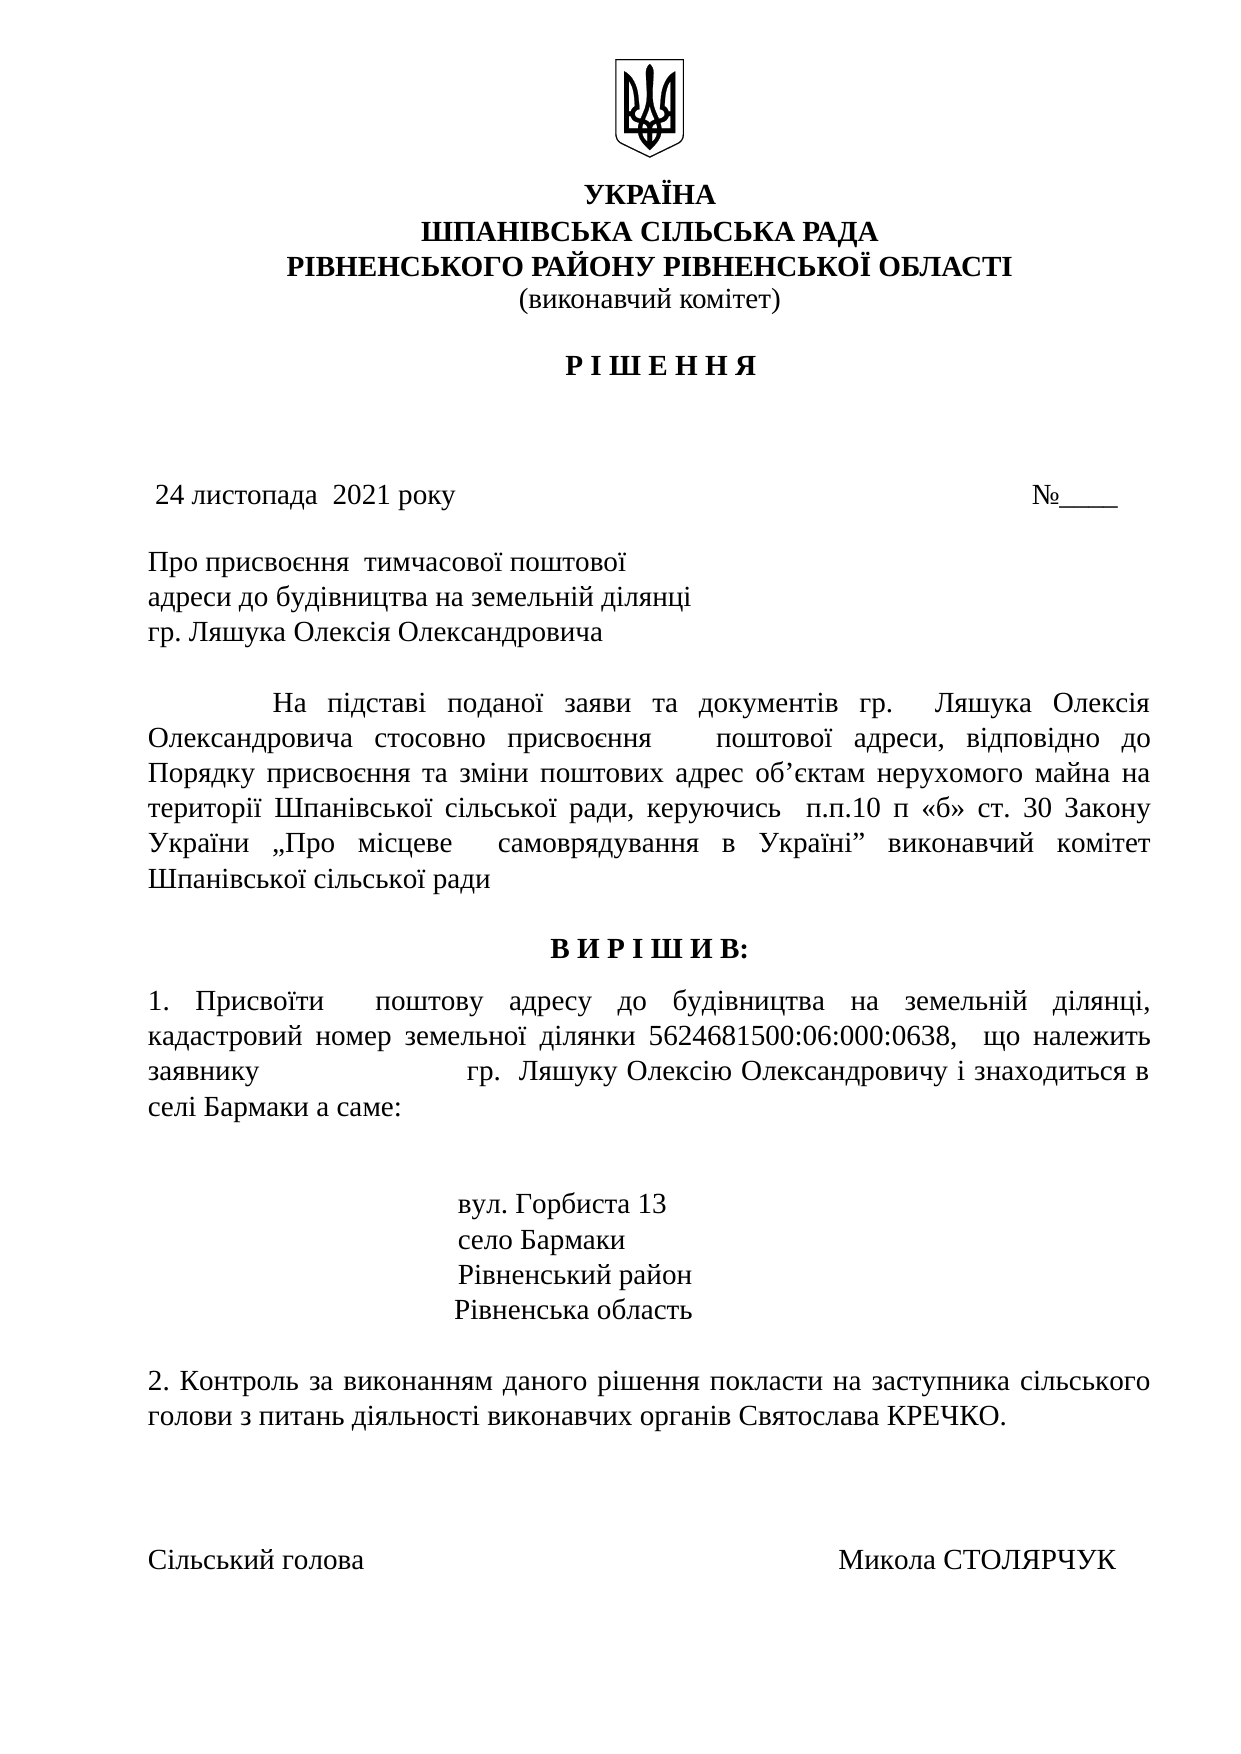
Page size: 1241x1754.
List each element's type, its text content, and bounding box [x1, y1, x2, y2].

text ШПАНІВСЬКА сільська рада [148, 223, 838, 246]
text Сільський голова Микола СТОЛЯРЧУК [148, 1542, 1152, 1575]
text 2. Контроль за виконанням даного рішення покласти на заступника сільського голови з питань діяльності виконавчих органів Святослава КРЕЧКО. [148, 1363, 1152, 1431]
text 1. Присвоїти поштову адресу до будівництва на земельній ділянці, кадастровий номер земельної ділянки 5624681500:06:000:0638, що належить заявнику гр. Ляшуку Олексію Олександровичу і знаходиться в селі Бармаки а саме: [148, 983, 1152, 1122]
text ШПАНІВСЬКА сільська рада [856, 223, 1152, 246]
text Про присвоєння тимчасової поштової [148, 544, 1152, 577]
text адреси до будівництва на земельній ділянці [148, 579, 1152, 613]
text В И Р І Ш И В: [148, 931, 1152, 965]
text На підставі поданої заяви та документів гр. Ляшука Олексія Олександровича стосовно присвоєння поштової адреси, відповідно до Порядку присвоєння та зміни поштових адрес об’єктам нерухомого майна на території Шпанівської сільської ради, керуючись п.п.10 п «б» ст. 30 Закону України „Про місцеве самоврядування в Україні” виконавчий комітет Шпанівської сільської ради [148, 685, 1152, 894]
text (виконавчий комітет) [148, 281, 1152, 315]
text Р І Ш Е Н Н Я [148, 348, 1152, 382]
text РІВНЕНСЬКОГО РАЙОНУ РІВНЕНСЬКОЇ ОБЛАСТІ [148, 258, 1152, 281]
text 24 листопада 2021 року №____ [148, 477, 1152, 510]
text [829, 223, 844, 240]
text Рівненська область [148, 1292, 1152, 1326]
text гр. Ляшука Олексія Олександровича [148, 614, 1152, 648]
text вул. Горбиста 13 [148, 1187, 1152, 1220]
text Рівненський район [148, 1257, 1152, 1291]
text Україна [148, 177, 1152, 210]
text село Бармаки [148, 1222, 1152, 1255]
